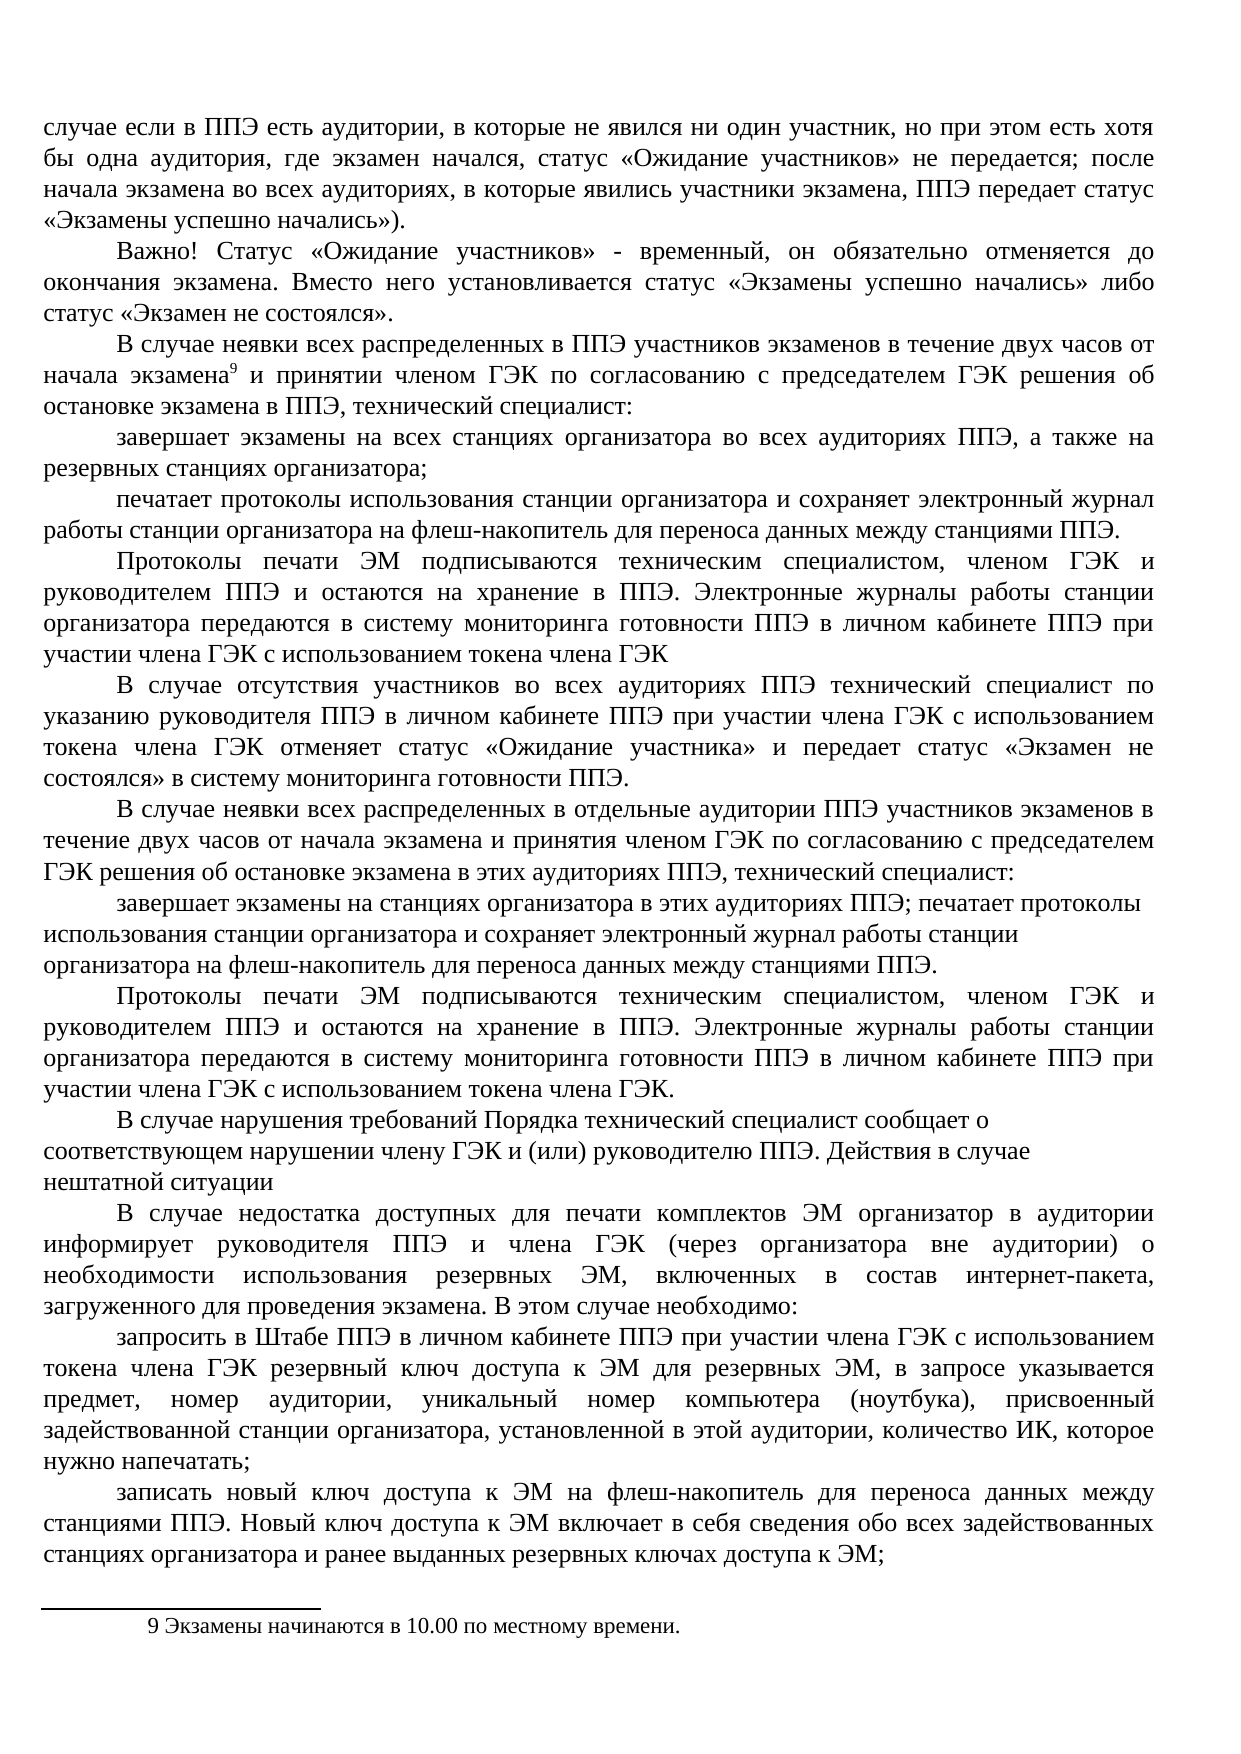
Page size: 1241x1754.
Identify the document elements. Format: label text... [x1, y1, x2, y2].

text завершает экзамены на станциях организатора в этих аудиториях ППЭ; печатает протоколы использования станции организатора и сохраняет электронный журнал работы станции организатора на флеш-накопитель для переноса данных между станциями ППЭ. [43, 886, 1156, 979]
text Протоколы печати ЭМ подписываются техническим специалистом, членом ГЭК и руководителем ППЭ и остаются на хранение в ППЭ. Электронные журналы работы станции организатора передаются в систему мониторинга готовности ППЭ в личном кабинете ППЭ при участии члена ГЭК с использованием токена члена ГЭК. [43, 979, 1156, 1103]
text завершает экзамены на всех станциях организатора во всех аудиториях ППЭ, а также на резервных станциях организатора; [43, 421, 1156, 483]
text В случае недостатка доступных для печати комплектов ЭМ организатор в аудитории информирует руководителя ППЭ и члена ГЭК (через организатора вне аудитории) о необходимости использования резервных ЭМ, включенных в состав интернет-пакета, загруженного для проведения экзамена. В этом случае необходимо: [43, 1197, 1156, 1321]
text В случае неявки всех распределенных в ППЭ участников экзаменов в течение двух часов от начала экзамена и принятии членом ГЭК по согласованию с председателем ГЭК решения об остановке экзамена в ППЭ, технический специалист: [43, 327, 1156, 421]
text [43, 110, 1156, 234]
text В случае нарушения требований Порядка технический специалист сообщает о соответствующем нарушении члену ГЭК и (или) руководителю ППЭ. Действия в случае нештатной ситуации [43, 1103, 1156, 1197]
text записать новый ключ доступа к ЭМ на флеш-накопитель для переноса данных между станциями ППЭ. Новый ключ доступа к ЭМ включает в себя сведения обо всех задействованных станциях организатора и ранее выданных резервных ключах доступа к ЭМ; [43, 1476, 1156, 1569]
text В случае неявки всех распределенных в отдельные аудитории ППЭ участников экзаменов в течение двух часов от начала экзамена и принятия членом ГЭК по согласованию с председателем ГЭК решения об остановке экзамена в этих аудиториях ППЭ, технический специалист: [43, 793, 1156, 886]
text В случае отсутствия участников во всех аудиториях ППЭ технический специалист по указанию руководителя ППЭ в личном кабинете ППЭ при участии члена ГЭК с использованием токена члена ГЭК отменяет статус «Ожидание участника» и передает статус «Экзамен не состоялся» в систему мониторинга готовности ППЭ. [43, 669, 1156, 793]
text Протоколы печати ЭМ подписываются техническим специалистом, членом ГЭК и руководителем ППЭ и остаются на хранение в ППЭ. Электронные журналы работы станции организатора передаются в систему мониторинга готовности ППЭ в личном кабинете ППЭ при участии члена ГЭК с использованием токена члена ГЭК [43, 545, 1156, 669]
text запросить в Штабе ППЭ в личном кабинете ППЭ при участии члена ГЭК с использованием токена члена ГЭК резервный ключ доступа к ЭМ для резервных ЭМ, в запросе указывается предмет, номер аудитории, уникальный номер компьютера (ноутбука), присвоенный задействованной станции организатора, установленной в этой аудитории, количество ИК, которое нужно напечатать; [43, 1321, 1156, 1476]
text печатает протоколы использования станции организатора и сохраняет электронный журнал работы станции организатора на флеш-накопитель для переноса данных между станциями ППЭ. [43, 483, 1156, 545]
text Важно! Статус «Ожидание участников» - временный, он обязательно отменяется до окончания экзамена. Вместо него установливается статус «Экзамены успешно начались» либо статус «Экзамен не состоялся». [43, 234, 1156, 327]
